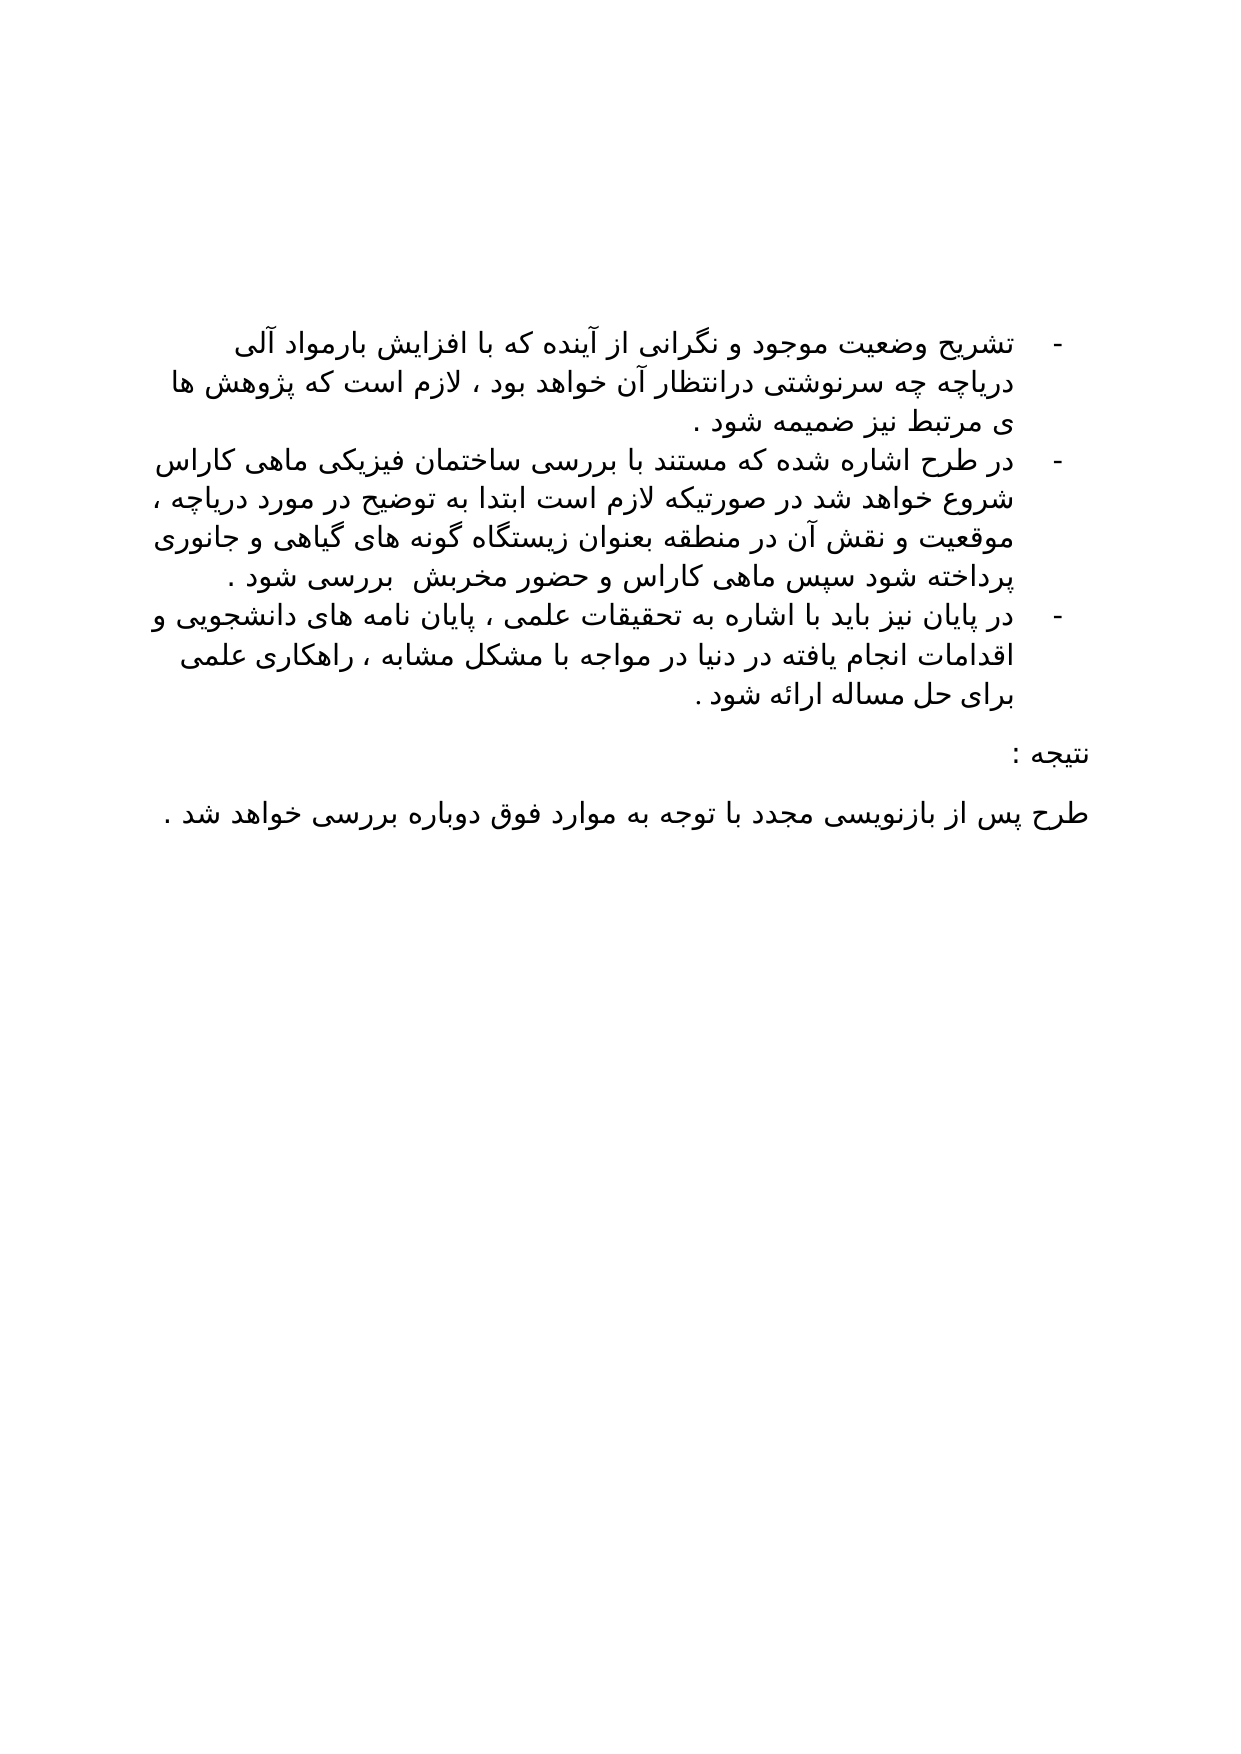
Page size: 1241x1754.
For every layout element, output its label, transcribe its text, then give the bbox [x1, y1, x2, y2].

list تشریح وضعیت موجود و نگرانی از آینده که با افزایش بارمواد آلی دریاچه چه سرنوشتی درانتظار آن خواهد بود ، لازم است که پژوهش ها ی مرتبط نیز ضمیمه شود . [150, 326, 1053, 438]
list در طرح اشاره شده که مستند با بررسی ساختمان فیزیکی ماهی کاراس شروع خواهد شد در صورتیکه لازم است ابتدا به توضیح در مورد دریاچه ، موقعیت و نقش آن در منطقه بعنوان زیستگاه گونه های گیاهی و جانوری پرداخته شود سپس ماهی کاراس و حضور مخربش بررسی شود . [150, 443, 1053, 594]
list در پایان نیز باید با اشاره به تحقیقات علمی ، پایان نامه های دانشجویی و اقدامات انجام یافته در دنیا در مواجه با مشکل مشابه ، راهکاری علمی برای حل مساله ارائه شود . [150, 599, 1053, 710]
text طرح پس از بازنویسی مجدد با توجه به موارد فوق دوباره بررسی خواهد شد . [150, 796, 1090, 830]
text نتیجه : [150, 736, 1090, 770]
